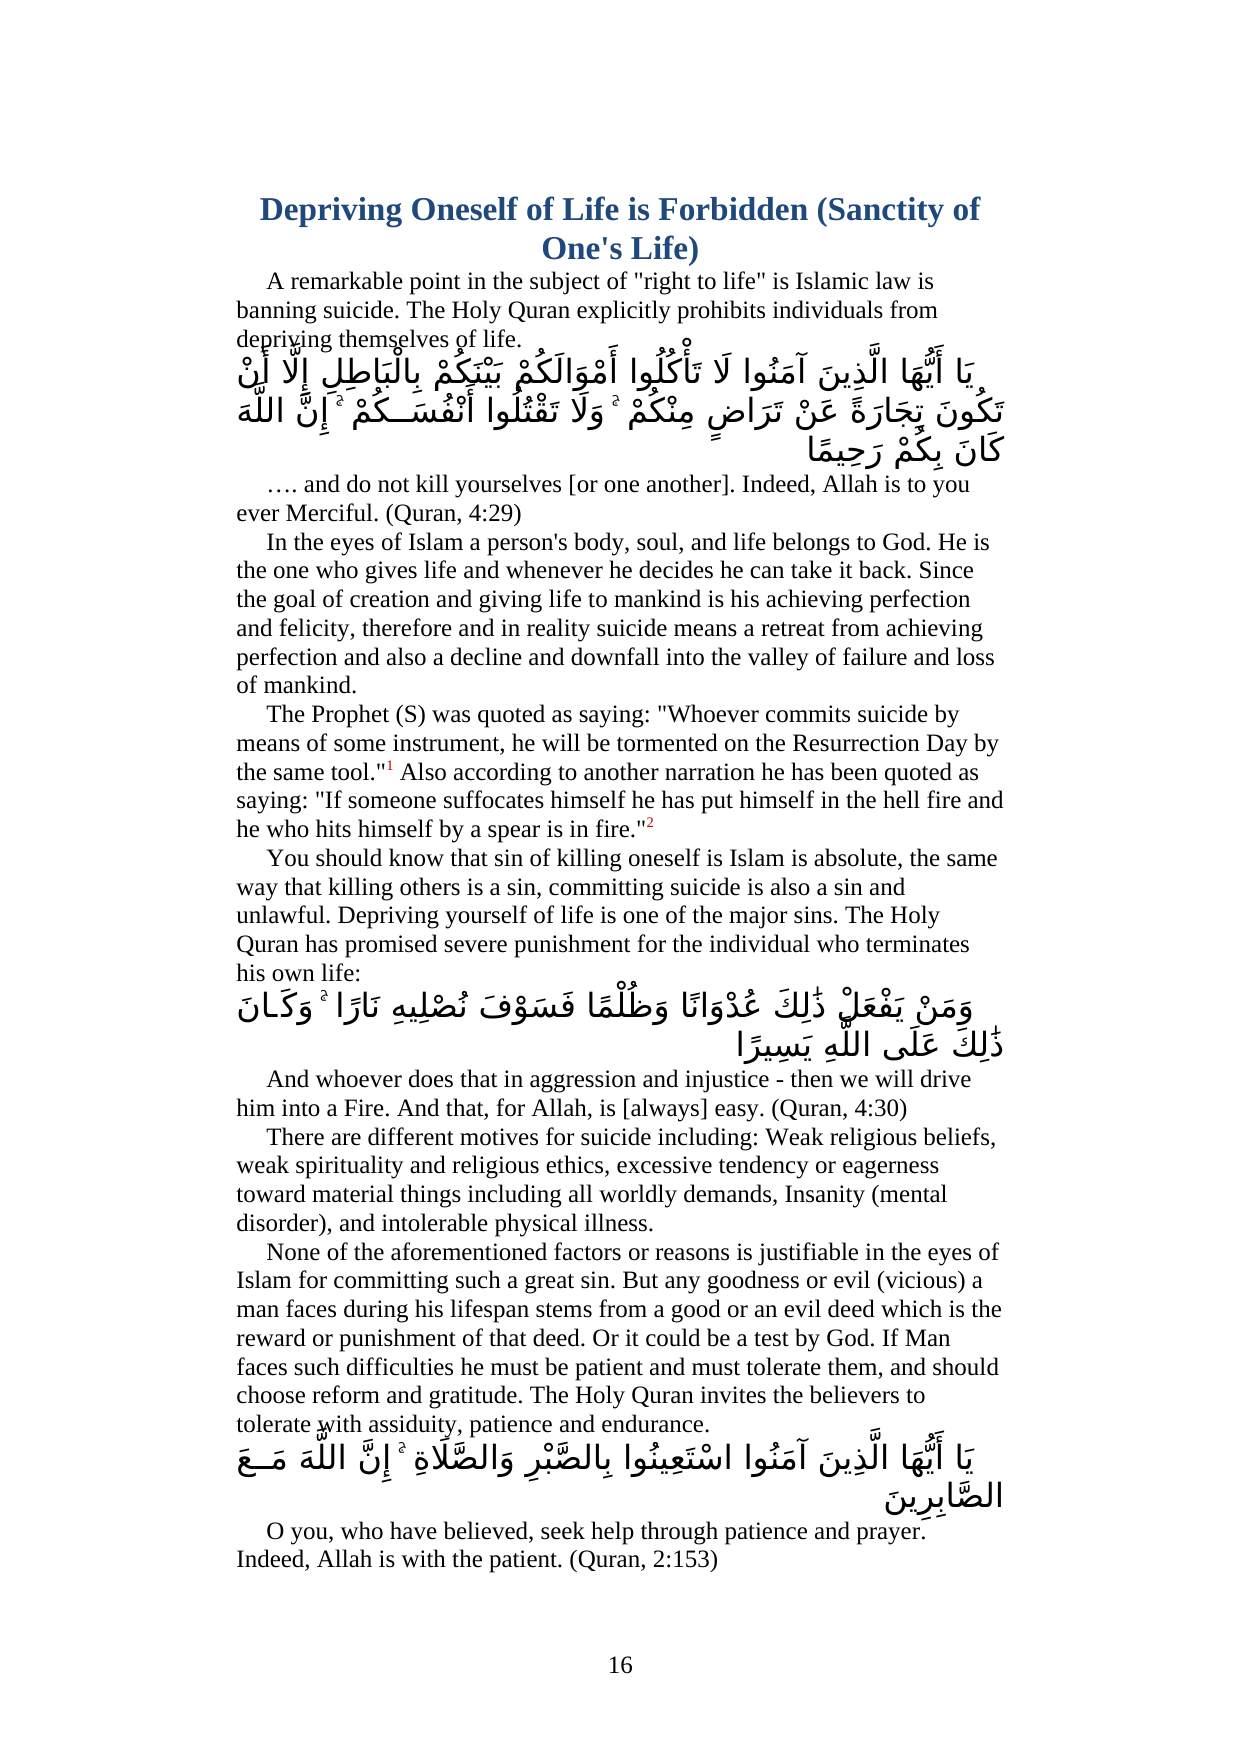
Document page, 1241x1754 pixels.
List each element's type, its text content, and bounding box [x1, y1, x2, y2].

text يَا أَيُّهَا الَّذِينَ آمَنُوا اسْتَعِينُوا بِالصَّبْرِ وَالصَّلَاةِ ۚ إِنَّ اللَّهَ مَعَ الصَّابِرِينَ [236, 1438, 1004, 1516]
text وَمَنْ يَفْعَلْ ذَٰلِكَ عُدْوَانًا وَظُلْمًا فَسَوْفَ نُصْلِيهِ نَارًا ۚ وَكَانَ ذَٰلِكَ عَلَى اللَّهِ يَسِيرًا [236, 987, 1004, 1064]
subtitle Depriving Oneself of Life is Forbidden (Sanctity of One's Life) [236, 190, 1004, 266]
text …. and do not kill yourselves [or one another]. Indeed, Allah is to you ever Merciful. (Quran, 4:29) [236, 469, 1004, 527]
text And whoever does that in aggression and injustice - then we will drive him into a Fire. And that, for Allah, is [always] easy. (Quran, 4:30) [236, 1064, 1004, 1122]
text There are different motives for suicide including: Weak religious beliefs, weak spirituality and religious ethics, excessive tendency or eagerness toward material things including all worldly demands, Insanity (mental disorder), and intolerable physical illness. [236, 1122, 1004, 1237]
text A remarkable point in the subject of "right to life" is Islamic law is banning suicide. The Holy Quran explicitly prohibits individuals from depriving themselves of life. [236, 266, 1004, 353]
text In the eyes of Islam a person's body, soul, and life belongs to God. He is the one who gives life and whenever he decides he can take it back. Since the goal of creation and giving life to mankind is his achieving perfection and felicity, therefore and in reality suicide means a retreat from achieving perfection and also a decline and downfall into the valley of failure and loss of mankind. [236, 527, 1004, 699]
text You should know that sin of killing oneself is Islam is absolute, the same way that killing others is a sin, committing suicide is also a sin and unlawful. Depriving yourself of life is one of the major sins. The Holy Quran has promised severe punishment for the individual who terminates his own life: [236, 843, 1004, 987]
text O you, who have believed, seek help through patience and prayer. Indeed, Allah is with the patient. (Quran, 2:153) [236, 1516, 1004, 1573]
text None of the aforementioned factors or reasons is justifiable in the eyes of Islam for committing such a great sin. But any goodness or evil (vicious) a man faces during his lifespan stems from a good or an evil deed which is the reward or punishment of that deed. Or it could be a test by God. If Man faces such difficulties he must be patient and must tolerate them, and should choose reform and gratitude. The Holy Quran invites the believers to tolerate with assiduity, patience and endurance. [236, 1237, 1004, 1438]
text The Prophet (S) was quoted as saying: "Whoever commits suicide by means of some instrument, he will be tormented on the Resurrection Day by the same tool."1 Also according to another narration he has been quoted as saying: "If someone suffocates himself he has put himself in the hell fire and he who hits himself by a spear is in fire."2 [236, 699, 1004, 843]
text يَا أَيُّهَا الَّذِينَ آمَنُوا لَا تَأْكُلُوا أَمْوَالَكُمْ بَيْنَكُمْ بِالْبَاطِلِ إِلَّا أَنْ تَكُونَ تِجَارَةً عَنْ تَرَاضٍ مِنْكُمْ ۚ وَلَا تَقْتُلُوا أَنْفُسَكُمْ ۚ إِنَّ اللَّهَ كَانَ بِكُمْ رَحِيمًا [236, 353, 1004, 469]
